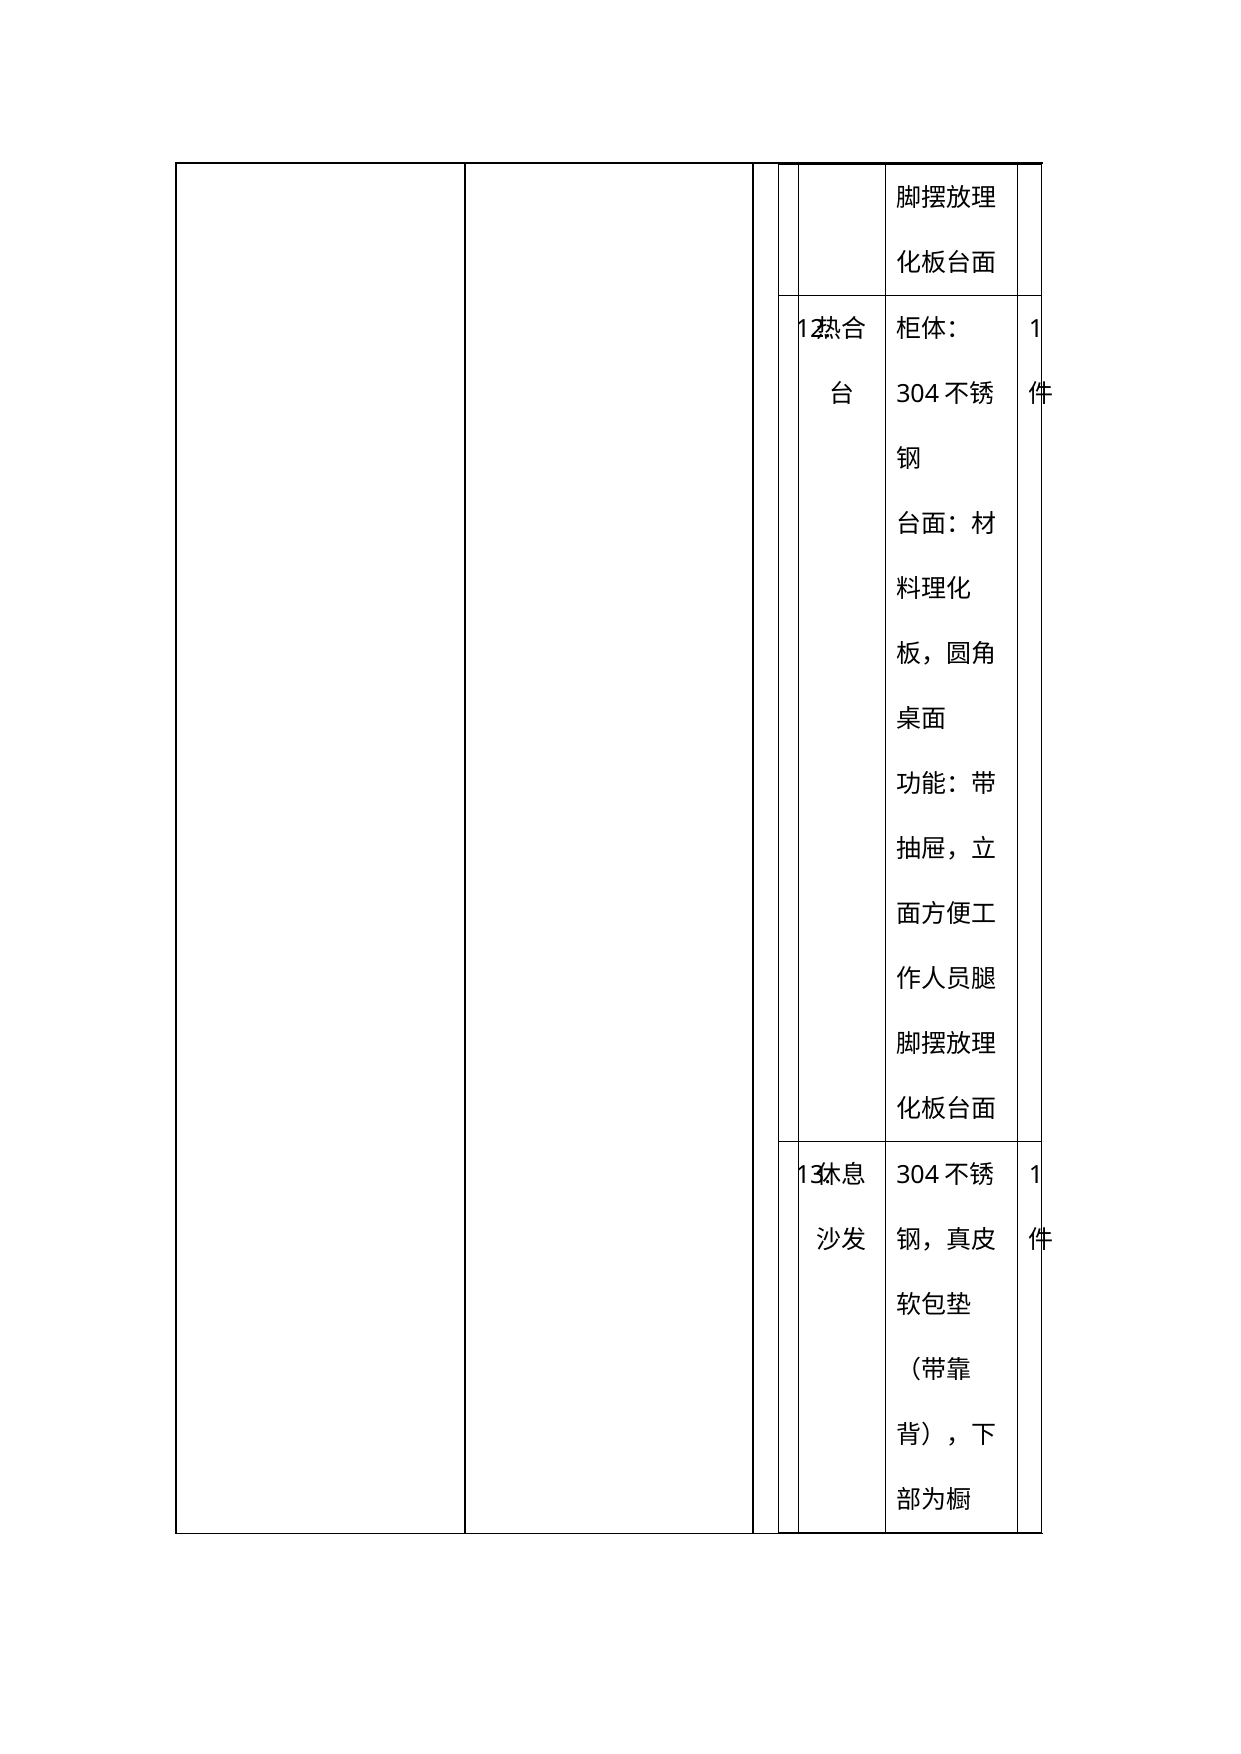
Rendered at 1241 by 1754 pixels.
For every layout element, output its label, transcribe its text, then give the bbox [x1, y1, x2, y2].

table_cell [799, 165, 885, 295]
table_cell [886, 1142, 1017, 1532]
table_cell [1018, 165, 1041, 295]
table_cell [886, 296, 1017, 1141]
table_cell [177, 164, 464, 1533]
table_cell [779, 1142, 798, 1532]
table_cell [754, 164, 778, 1533]
table_cell [799, 1142, 885, 1532]
table_cell [886, 165, 1017, 295]
table_cell [1018, 1142, 1041, 1532]
table_cell [779, 296, 798, 1141]
table_cell [1018, 296, 1041, 1141]
table_cell [779, 165, 798, 295]
table_cell 1 [466, 164, 752, 1533]
table_cell [799, 296, 885, 1141]
